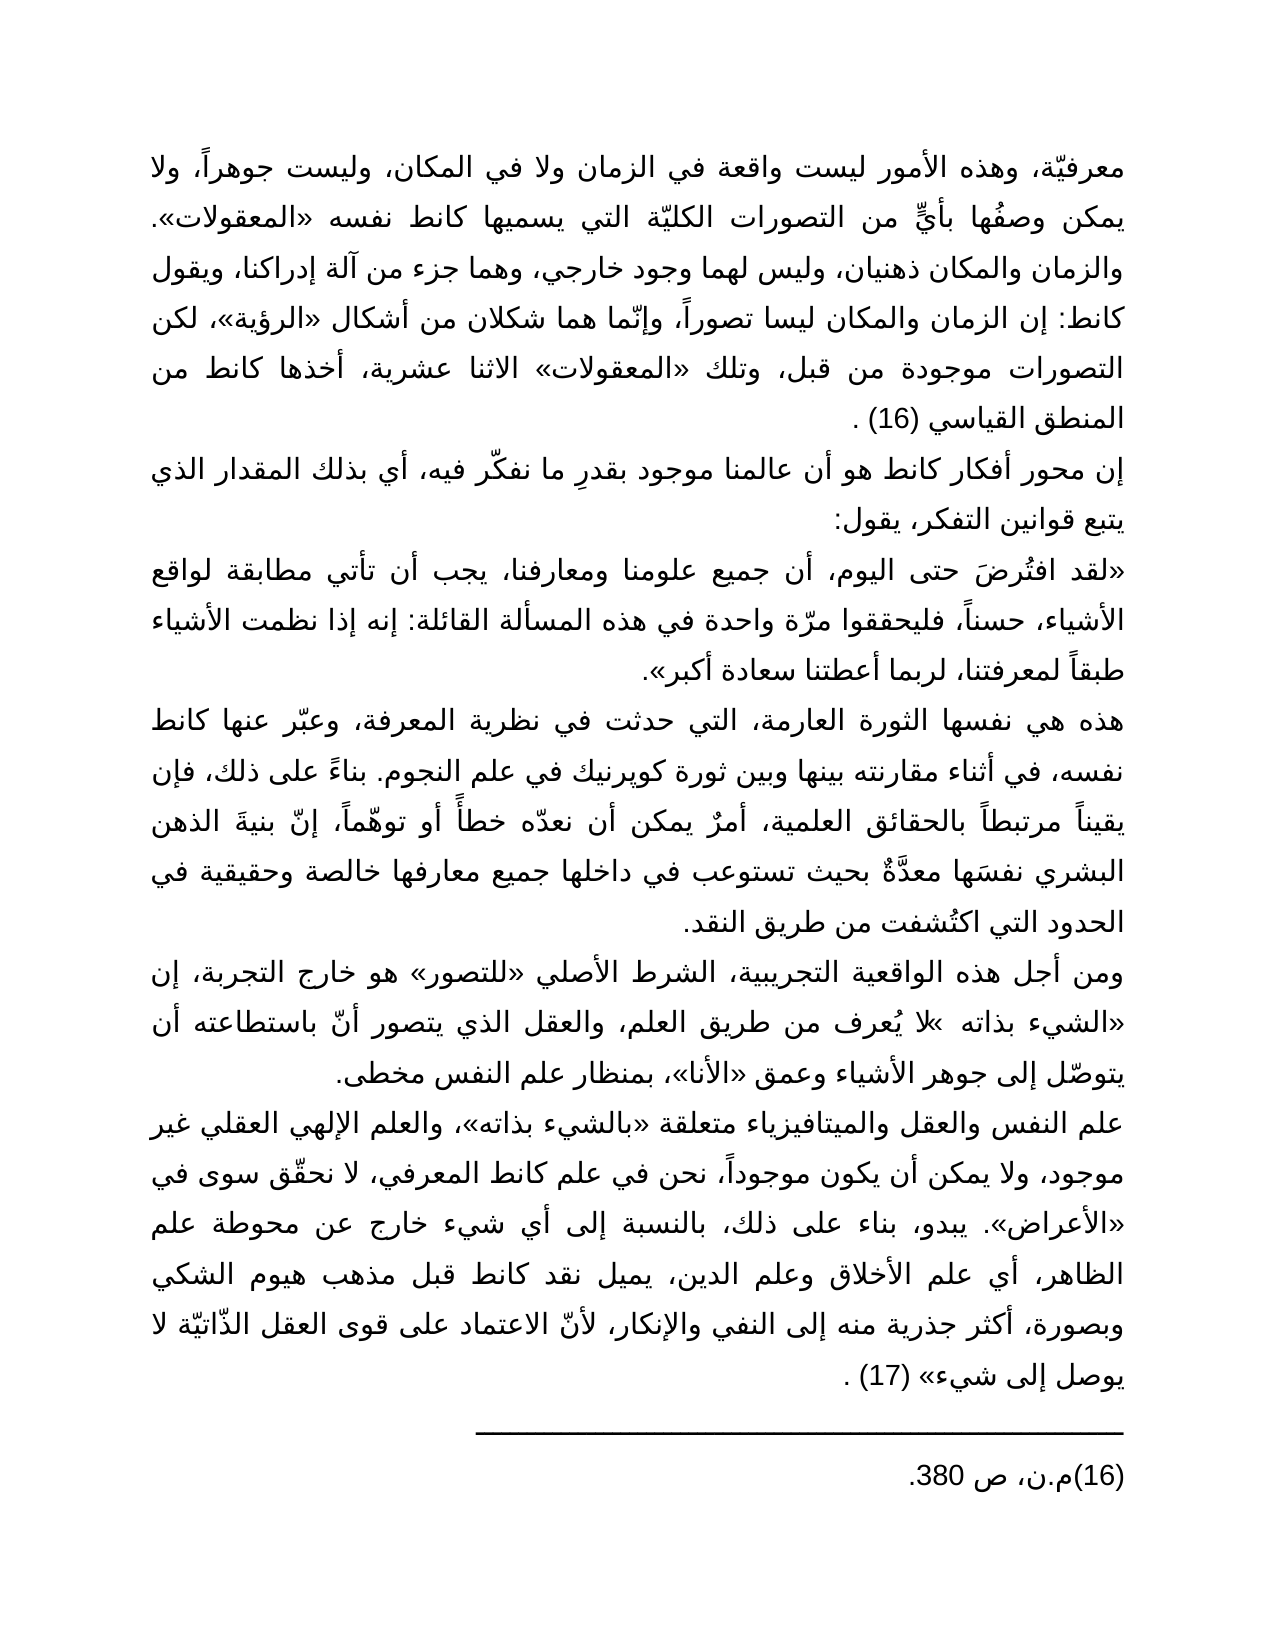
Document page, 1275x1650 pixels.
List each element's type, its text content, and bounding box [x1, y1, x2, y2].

text «لقد افتُرضَ حتى اليوم، أن جميع علومنا ومعارفنا، يجب أن تأتي مطابقة لواقع الأشياء، حسناً، فليحققوا مرّة واحدة في هذه المسألة القائلة: إنه إذا نظمت الأشياء طبقاً لمعرفتنا، لربما أعطتنا سعادة أكبر». [150, 552, 1125, 687]
text هذه هي نفسها الثورة العارمة، التي حدثت في نظرية المعرفة، وعبّر عنها كانط نفسه، في أثناء مقارنته بينها وبين ثورة كوپرنيك في علم النجوم. بناءً على ذلك، فإن يقيناً مرتبطاً بالحقائق العلمية، أمرٌ يمكن أن نعدّه خطأً أو توهّماً، إنّ بنيةَ الذهن البشري نفسَها معدَّةٌ بحيث تستوعب في داخلها جميع معارفها خالصة وحقيقية في الحدود التي اكتُشفت من طريق النقد. [150, 703, 1125, 938]
text معرفيّة، وهذه الأمور ليست واقعة في الزمان ولا في المكان، وليست جوهراً، ولا يمكن وصفُها بأيٍّ من التصورات الكليّة التي يسميها كانط نفسه «المعقولات». والزمان والمكان ذهنيان، وليس لهما وجود خارجي، وهما جزء من آلة إدراكنا، ويقول كانط: إن الزمان والمكان ليسا تصوراً، وإنّما هما شكلان من أشكال «الرؤية»، لكن التصورات موجودة من قبل، وتلك «المعقولات» الاثنا عشرية، أخذها كانط من المنطق القياسي (16) . [150, 150, 1125, 435]
text إن محور أفكار كانط هو أن عالمنا موجود بقدرِ ما نفكّر فيه، أي بذلك المقدار الذي يتبع قوانين التفكر، يقول: [150, 452, 1125, 536]
text ــــــــــــــــــــــــــــــــــــــــــــــــــــــــــــــــــــــــــــ [150, 1408, 1125, 1441]
text ومن أجل هذه الواقعية التجريبية، الشرط الأصلي «للتصور» هو خارج التجربة، إن «الشيء بذاته» لا يُعرف من طريق العلم، والعقل الذي يتصور أنّ باستطاعته أن يتوصّل إلى جوهر الأشياء وعمق «الأنا»، بمنظار علم النفس مخطى. [150, 955, 1125, 1089]
text علم النفس والعقل والميتافيزياء متعلقة «بالشيء بذاته»، والعلم الإلهي العقلي غير موجود، ولا يمكن أن يكون موجوداً، نحن في علم كانط المعرفي، لا نحقّق سوى في «الأعراض». يبدو، بناء على ذلك، بالنسبة إلى أي شيء خارج عن محوطة علم الظاهر، أي علم الأخلاق وعلم الدين، يميل نقد كانط قبل مذهب هيوم الشكي وبصورة، أكثر جذرية منه إلى النفي والإنكار، لأنّ الاعتماد على قوى العقل الذّاتيّة لا يوصل إلى شيء» (17) . [150, 1106, 1125, 1391]
text (16)م.ن، ص 380. [150, 1458, 1125, 1492]
